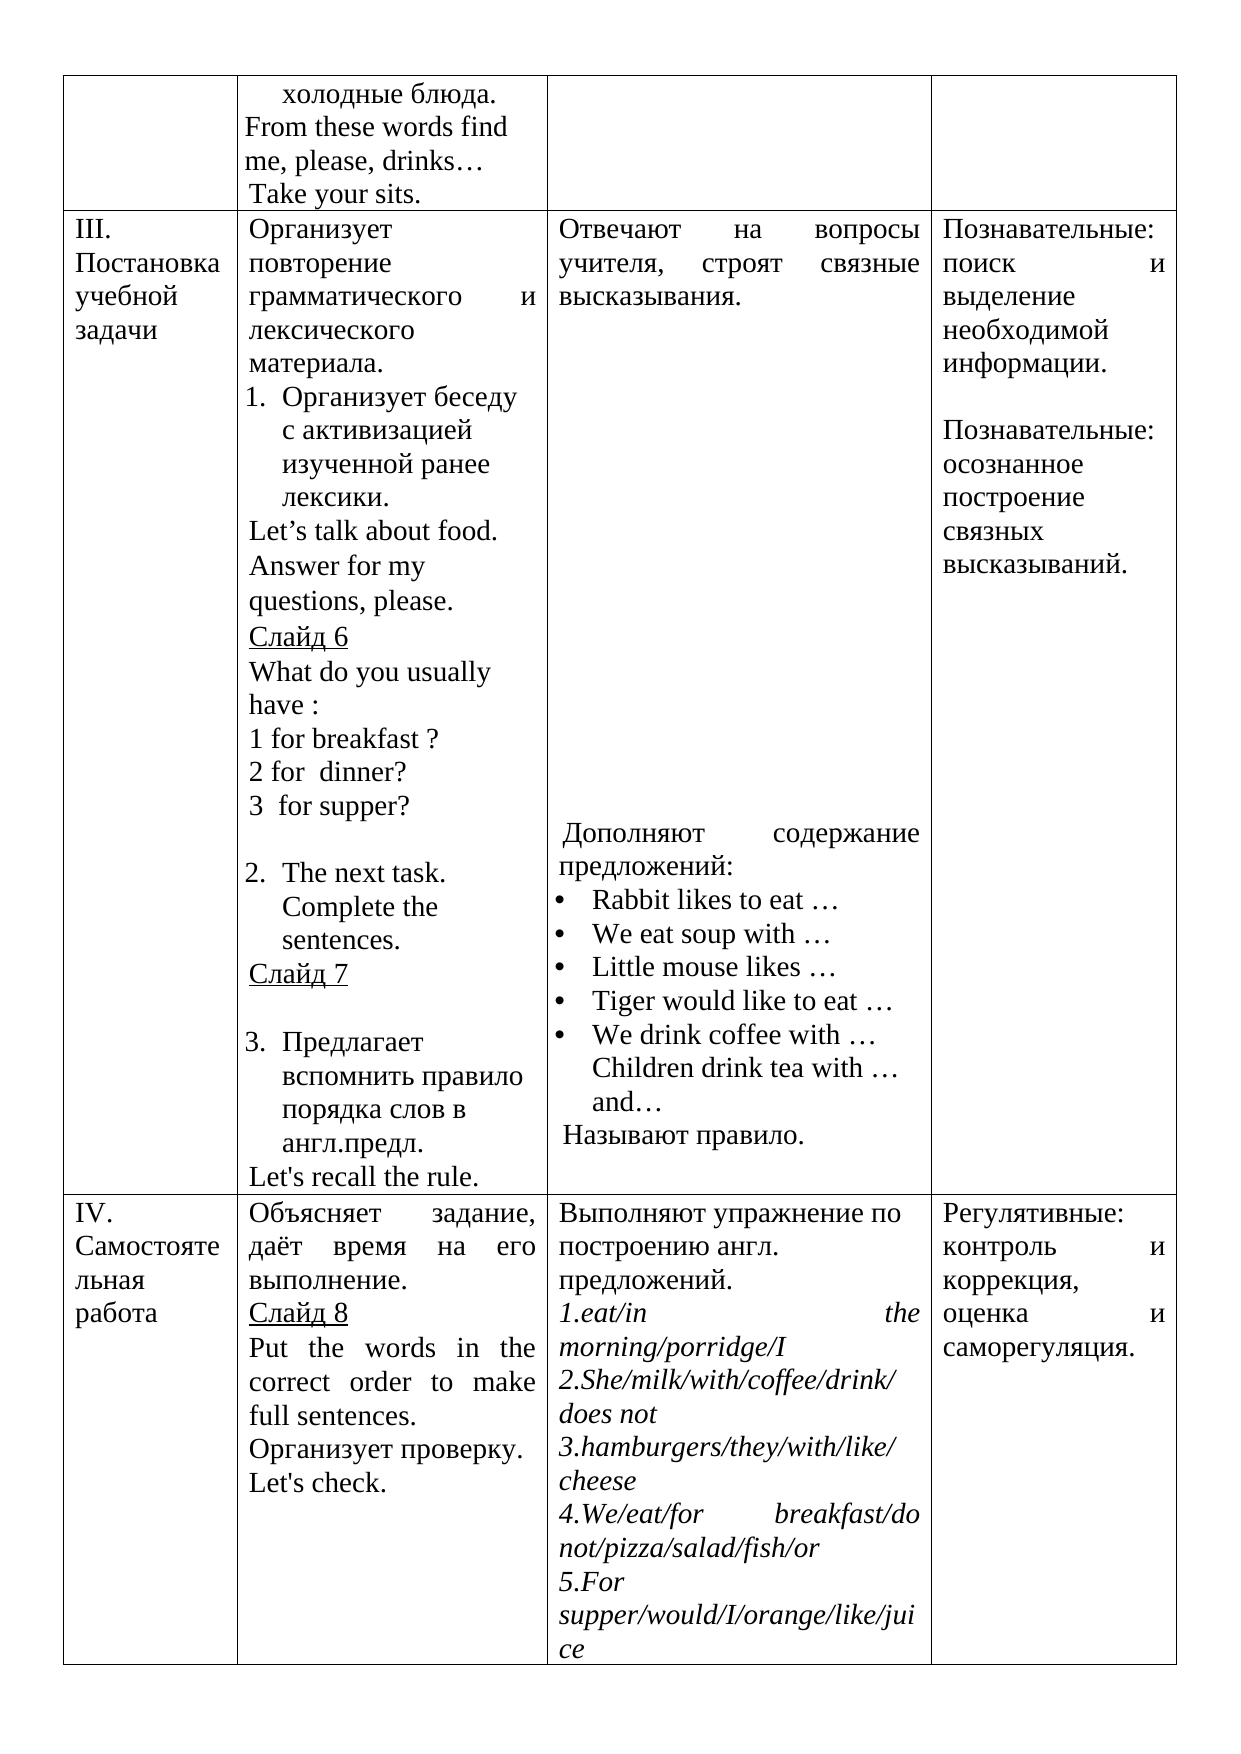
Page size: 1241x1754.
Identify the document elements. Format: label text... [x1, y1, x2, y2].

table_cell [64, 1195, 237, 1664]
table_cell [548, 1195, 931, 1664]
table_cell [64, 76, 237, 210]
table_cell Познавательные: поиск и выделение необходимой информации. Познавательные: осознанное построение связных высказываний. [932, 211, 1176, 1194]
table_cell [932, 1195, 1176, 1664]
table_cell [238, 1195, 547, 1664]
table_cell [932, 76, 1176, 210]
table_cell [548, 76, 931, 210]
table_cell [238, 76, 547, 210]
table_cell III. Постановка учебной задачи [64, 211, 237, 1194]
table_cell Отвечают на вопросы учителя, строят связные высказывания. Дополняют содержание предложений: Rabbit likes to eat … We eat soup with … Little mouse likes … Tiger would like to eat … We drink coffee with … Children drink tea with … and… Называют правило. [548, 211, 931, 1194]
table_cell Организует повторение грамматического и лексического материала. Организует беседу с активизацией изученной ранее лексики. Let’s talk about food. Answer for my questions, please. Слайд 6 What do you usually have : 1 for breakfast ? 2 for dinner? 3 for supper? The next task. Complete the sentences. Слайд 7 Предлагает вспомнить правило порядка слов в англ.предл. Let's recall the rule. [238, 211, 547, 1194]
